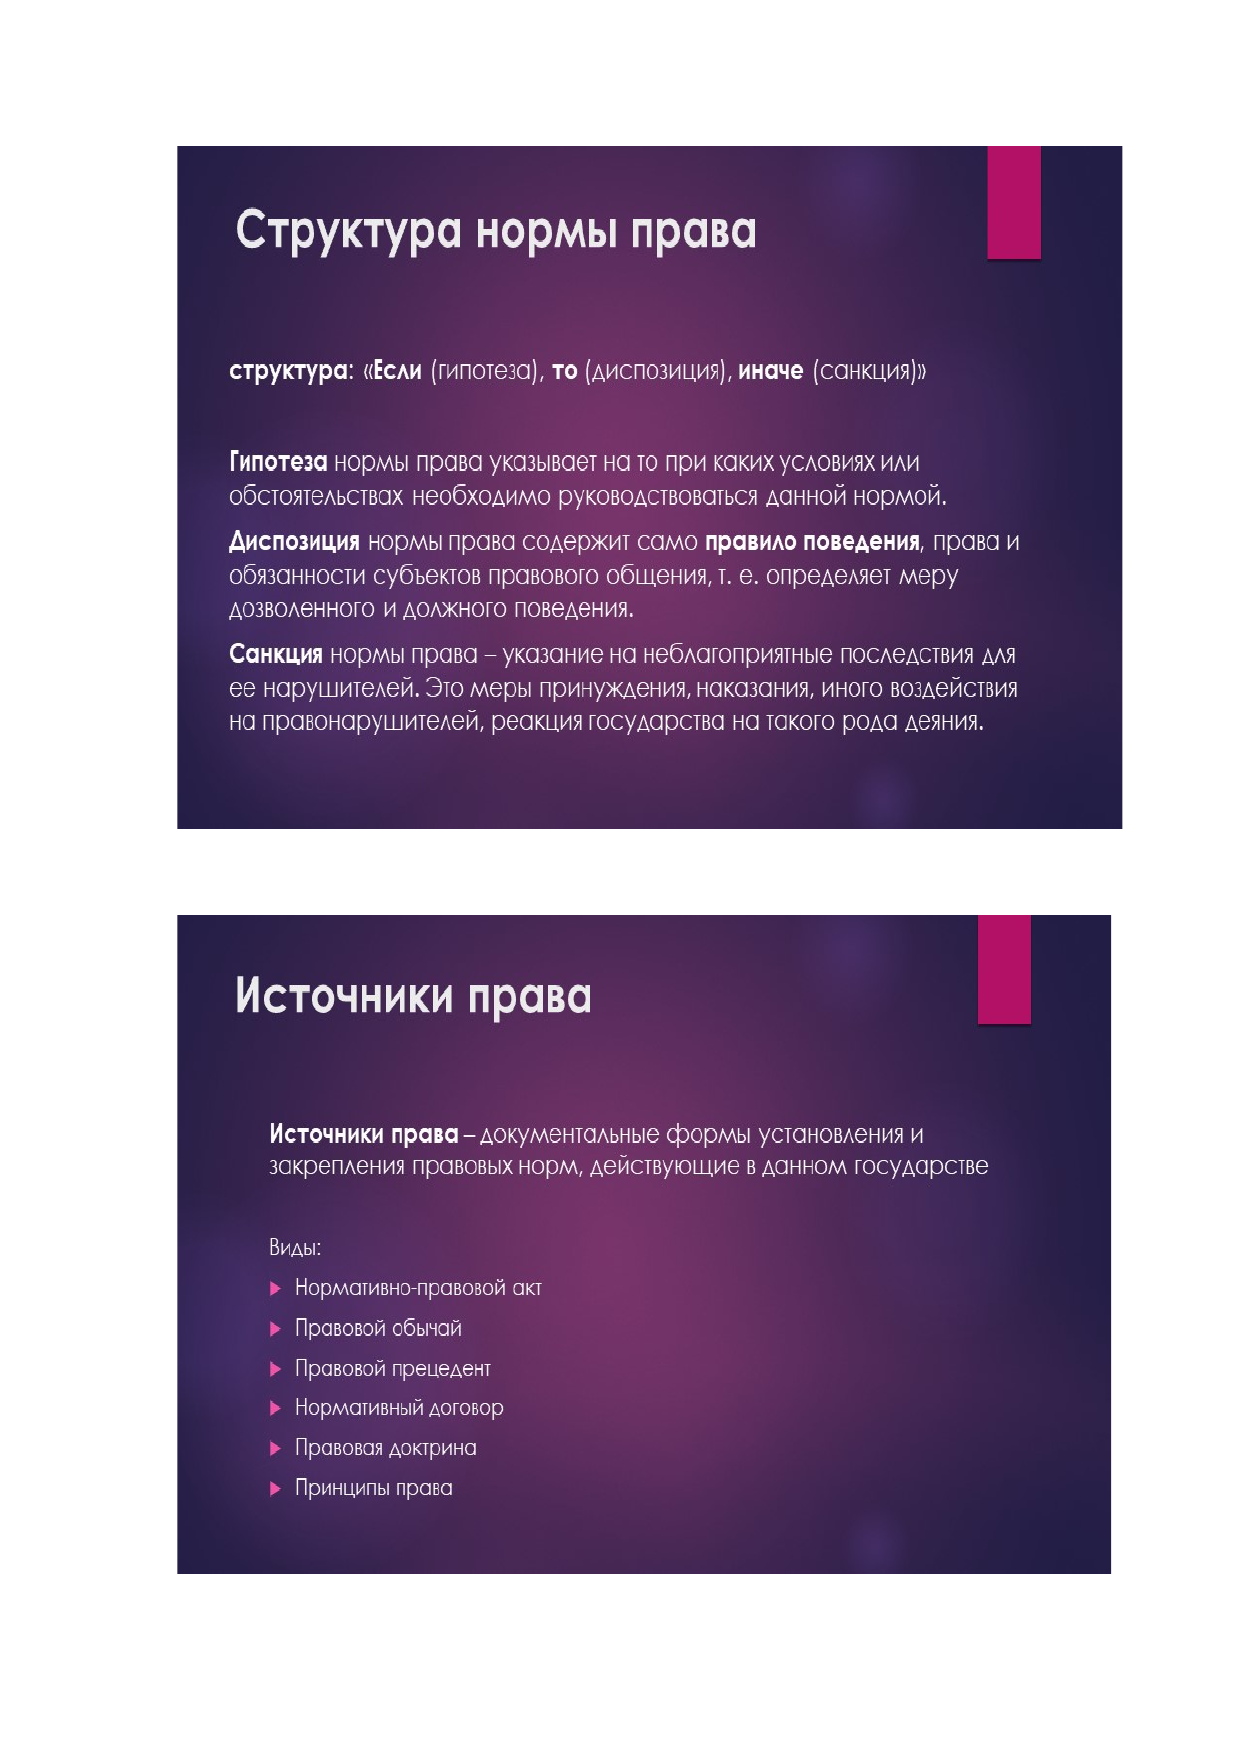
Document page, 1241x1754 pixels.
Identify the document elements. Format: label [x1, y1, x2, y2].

picture [177, 915, 1112, 1574]
picture [177, 146, 1123, 829]
